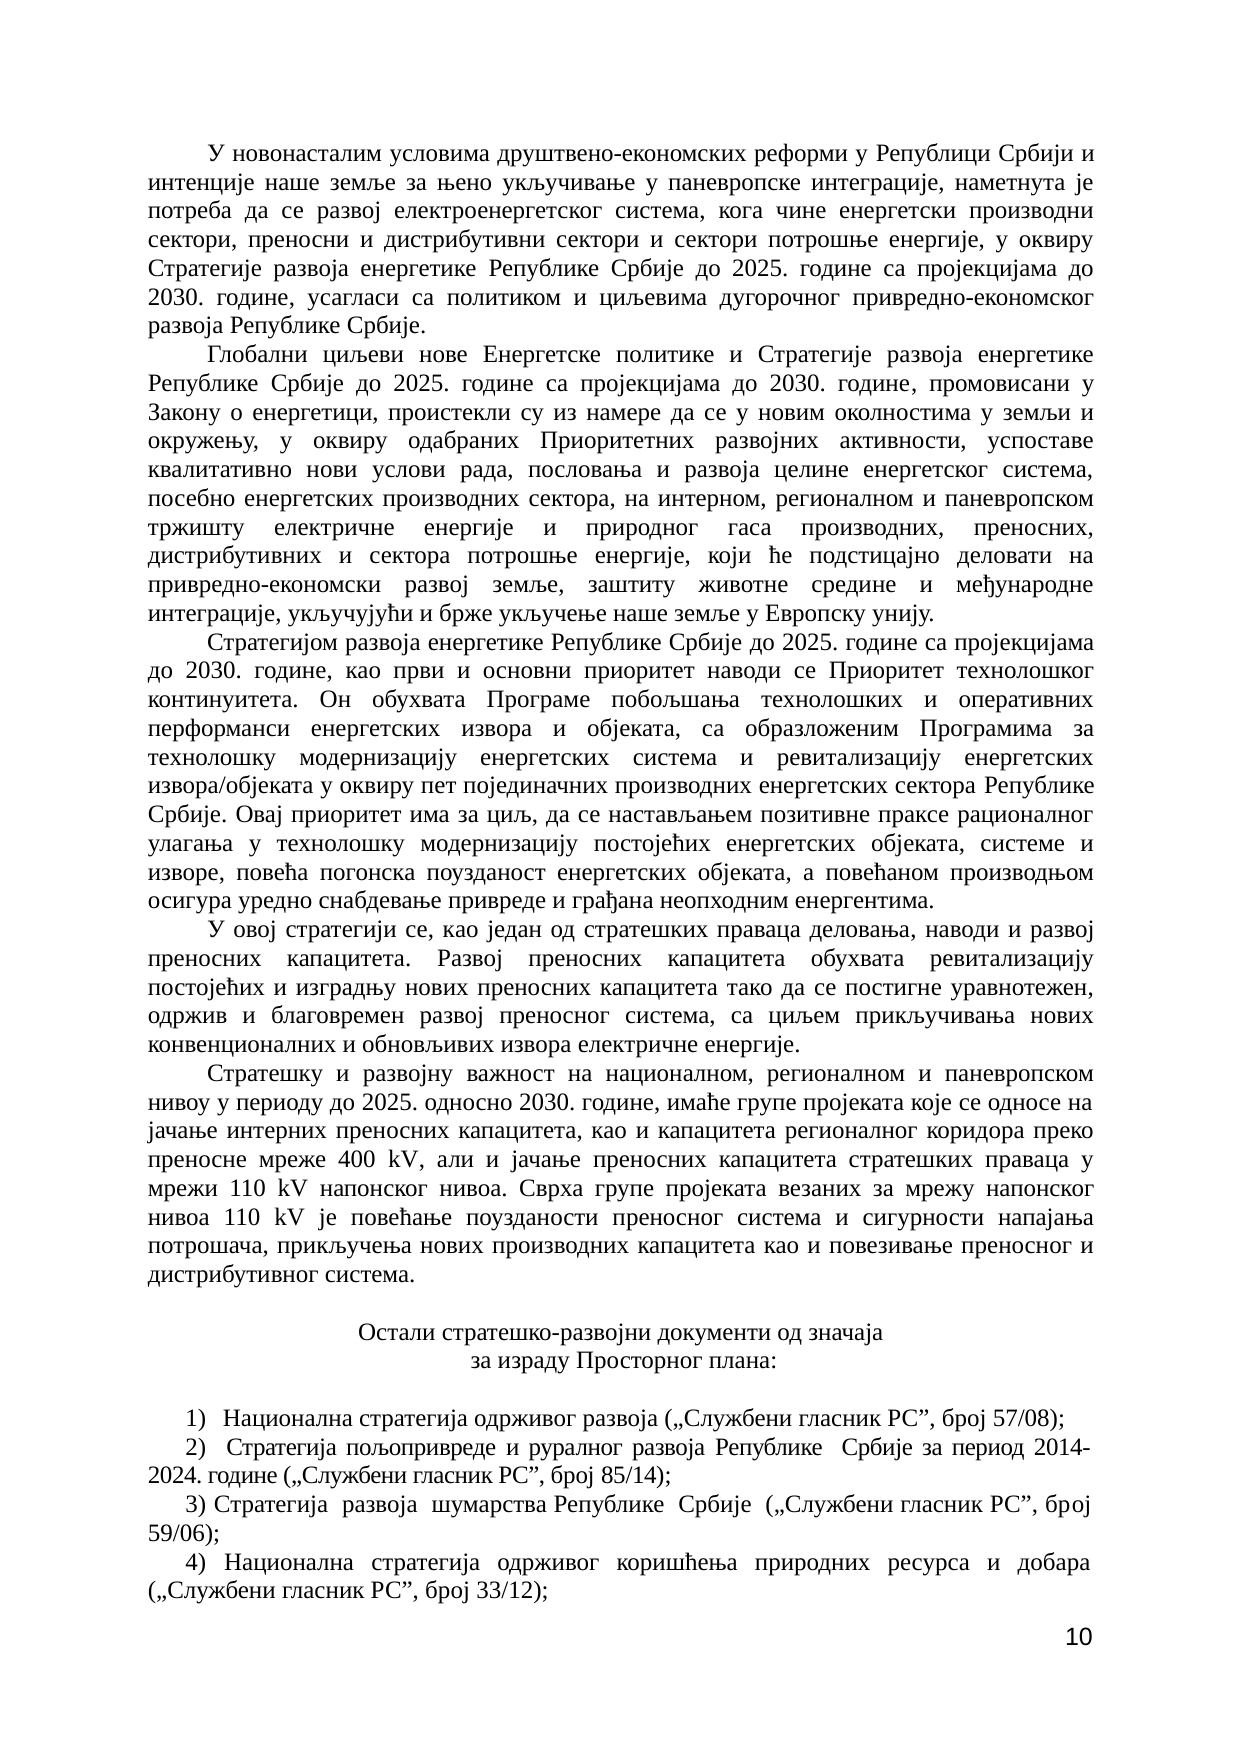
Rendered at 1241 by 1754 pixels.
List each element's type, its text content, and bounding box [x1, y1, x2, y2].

text Стратешку и развојну важност на националном, регионалном и паневропском нивоу у периоду до 2025. односно 2030. године, имаће групе пројеката које се односе на јачање интерних преносних капацитета, као и капацитета регионалног коридора преко преносне мреже 400 kV, али и јачање преносних капацитета стратешких праваца у мрежи 110 kV напонског нивоа. Сврха групе пројеката везаних за мрежу напонског нивоа 110 kV је повећање поузданости преносног система и сигурности напајања потрошача, прикључења нових производних капацитета као и повезивање преносног и дистрибутивног система. [148, 1058, 1094, 1288]
list Национална стратегија одрживог развоја („Службени гласник РС”, број 57/08); [185, 1403, 1091, 1432]
text Глобални циљеви нове Енергетске политике и Стратегије развоја енергетике Републике Србије до 2025. године са пројекцијама до 2030. године, промовисани у Закону о енергетици, проистекли су из намере да се у новим околностима у земљи и окружењу, у оквиру одабраних Приоритетних развојних активности, успоставе квалитативно нови услови рада, пословања и развоја целине енергетског система, посебно енергетских производних сектора, на интерном, регионалном и паневропском тржишту електричне енергије и природног гаса производних, преносних, дистрибутивних и сектора потрошње енергије, који ће подстицајно деловати на привредно-економски развој земље, заштиту животне средине и међународне интеграције, укључујући и брже укључење наше земље у Европску унију. [148, 339, 1094, 627]
list Национална стратегија одрживог коришћења природних ресурса и добара („Службени гласник РС”, брoj 33/12); [148, 1547, 1091, 1604]
list Стратегија развоја шумарства Републике Србије („Службени гласник РС”, брoj 59/06); [148, 1489, 1091, 1547]
text Стратегијом развоја енергетике Републике Србије до 2025. године са пројекцијама до 2030. године, као први и основни приоритет наводи се Приоритет технолошког континуитета. Он обухвата Програме побољшања технолошких и оперативних перформанси енергетских извора и објеката, са образложеним Програмима за технолошку модернизацију енергетских система и ревитализацију енергетских извора/објеката у оквиру пет појединачних производних енергетских сектора Републике Србије. Овај приоритет има за циљ, да се настављањем позитивне праксе рационалног улагања у технолошку модернизацију постојећих енергетских објеката, системе и изворе, повећа погонска поузданост енергетских објеката, а повећаном производњом осигура уредно снабдевање привреде и грађана неопходним енергентима. [148, 627, 1094, 914]
text У овој стратегији се, као један од стратешких праваца деловања, наводи и развој преносних капацитета. Развој преносних капацитета обухвата ревитализацију постојећих и изградњу нових преносних капацитета тако да се постигне уравнотежен, одржив и благовремен развој преносног система, са циљем прикључивања нових конвенционалних и обновљивих извора електричне енергије. [148, 914, 1094, 1058]
list Стратегија пољопривреде и руралног развоја Републике Србије за период 2014-2024. године („Службени гласник РС”, брoj 85/14); [148, 1432, 1091, 1489]
text Остали стратешко-развојни документи од значаја [148, 1317, 1093, 1345]
text У новонасталим условима друштвено-економских реформи у Републици Србији и интенције наше земље за њено укључивање у паневропске интеграције, наметнута је потреба да се развој електроенергетског система, кога чине енергетски производни сектори, преносни и дистрибутивни сектори и сектори потрошње енергије, у оквиру Стратегије развоја енергетике Републике Србије до 2025. године са пројекцијама до 2030. године, усагласи са политиком и циљевима дугорочног привредно-економског развоја Републике Србије. [148, 138, 1094, 339]
text за израду Просторног плана: [148, 1345, 1093, 1374]
